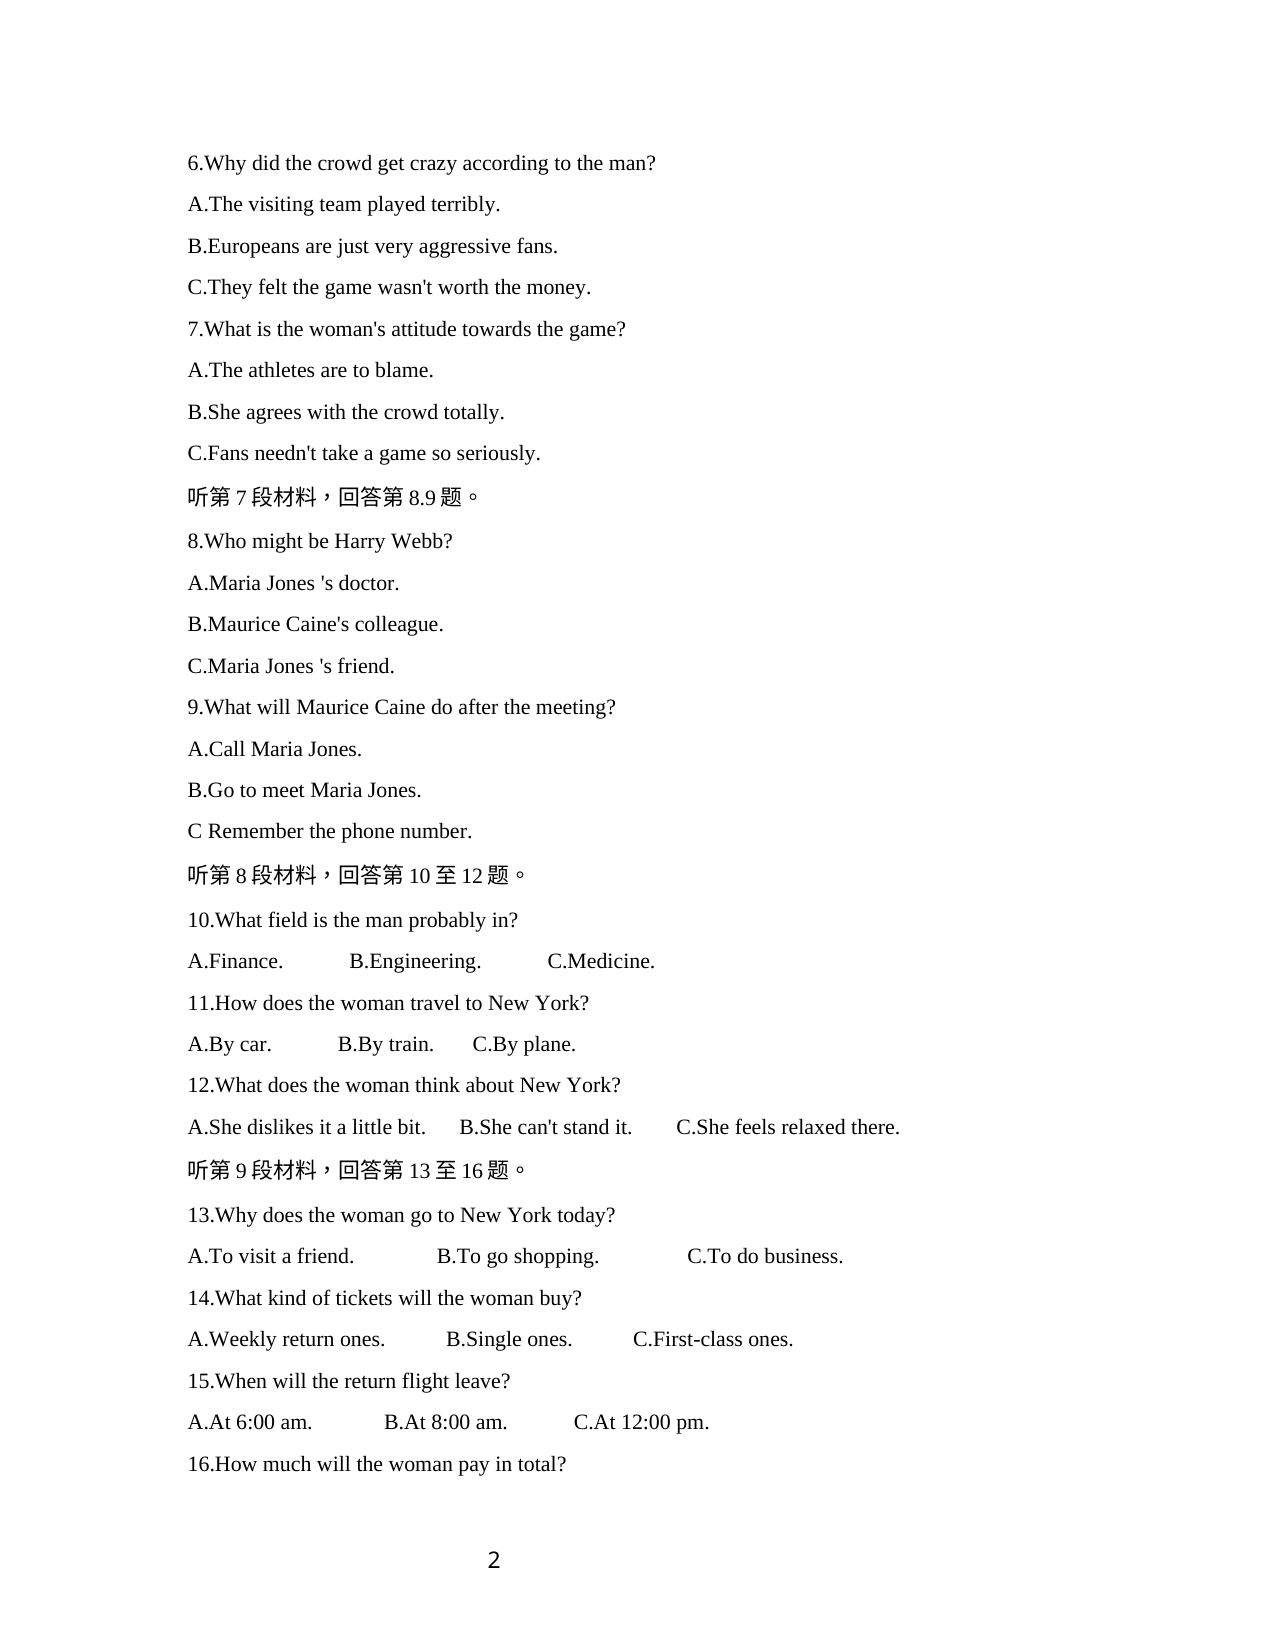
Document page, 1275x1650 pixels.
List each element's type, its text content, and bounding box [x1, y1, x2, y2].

text C.They felt the game wasn't worth the money. [187, 274, 1087, 299]
text 10.What field is the man probably in? [187, 907, 1087, 932]
text 13.Why does the woman go to New York today? [187, 1202, 1087, 1227]
text A.She dislikes it a little bit. B.She can't stand it. C.She feels relaxed there. [187, 1114, 1087, 1139]
text B.She agrees with the crowd totally. [187, 399, 1087, 424]
text C.Maria Jones 's friend. [187, 653, 1087, 678]
text 12.What does the woman think about New York? [187, 1072, 1087, 1098]
text 14.What kind of tickets will the woman buy? [187, 1285, 1087, 1310]
text 听第7段材料，回答第8.9题。 [187, 482, 1087, 511]
text 9.What will Maurice Caine do after the meeting? [187, 694, 1087, 719]
text A.Finance. B.Engineering. C.Medicine. [187, 948, 1087, 973]
text A.Weekly return ones. B.Single ones. C.First-class ones. [187, 1326, 1087, 1352]
text 7.What is the woman's attitude towards the game? [187, 316, 1087, 341]
text 8.Who might be Harry Webb? [187, 528, 1087, 553]
text 15.When will the return flight leave? [187, 1368, 1087, 1393]
text C Remember the phone number. [187, 818, 1087, 844]
text A.Maria Jones 's doctor. [187, 570, 1087, 595]
text A.Call Maria Jones. [187, 736, 1087, 761]
text A.The athletes are to blame. [187, 357, 1087, 382]
text 16.How much will the woman pay in total? [187, 1451, 1087, 1476]
text 6.Why did the crowd get crazy according to the man? [187, 150, 1087, 175]
text A.The visiting team played terribly. [187, 191, 1087, 217]
text A.At 6:00 am. B.At 8:00 am. C.At 12:00 pm. [187, 1409, 1087, 1434]
text B.Go to meet Maria Jones. [187, 777, 1087, 802]
text B.Maurice Caine's colleague. [187, 611, 1087, 636]
text 听第9段材料，回答第13至16题。 [187, 1155, 1087, 1185]
text A.To visit a friend. B.To go shopping. C.To do business. [187, 1243, 1087, 1269]
text 11.How does the woman travel to New York? [187, 989, 1087, 1015]
text C.Fans needn't take a game so seriously. [187, 440, 1087, 465]
text B.Europeans are just very aggressive fans. [187, 233, 1087, 258]
text A.By car. B.By train. C.By plane. [187, 1031, 1087, 1056]
text 听第8段材料，回答第10至12题。 [187, 860, 1087, 890]
